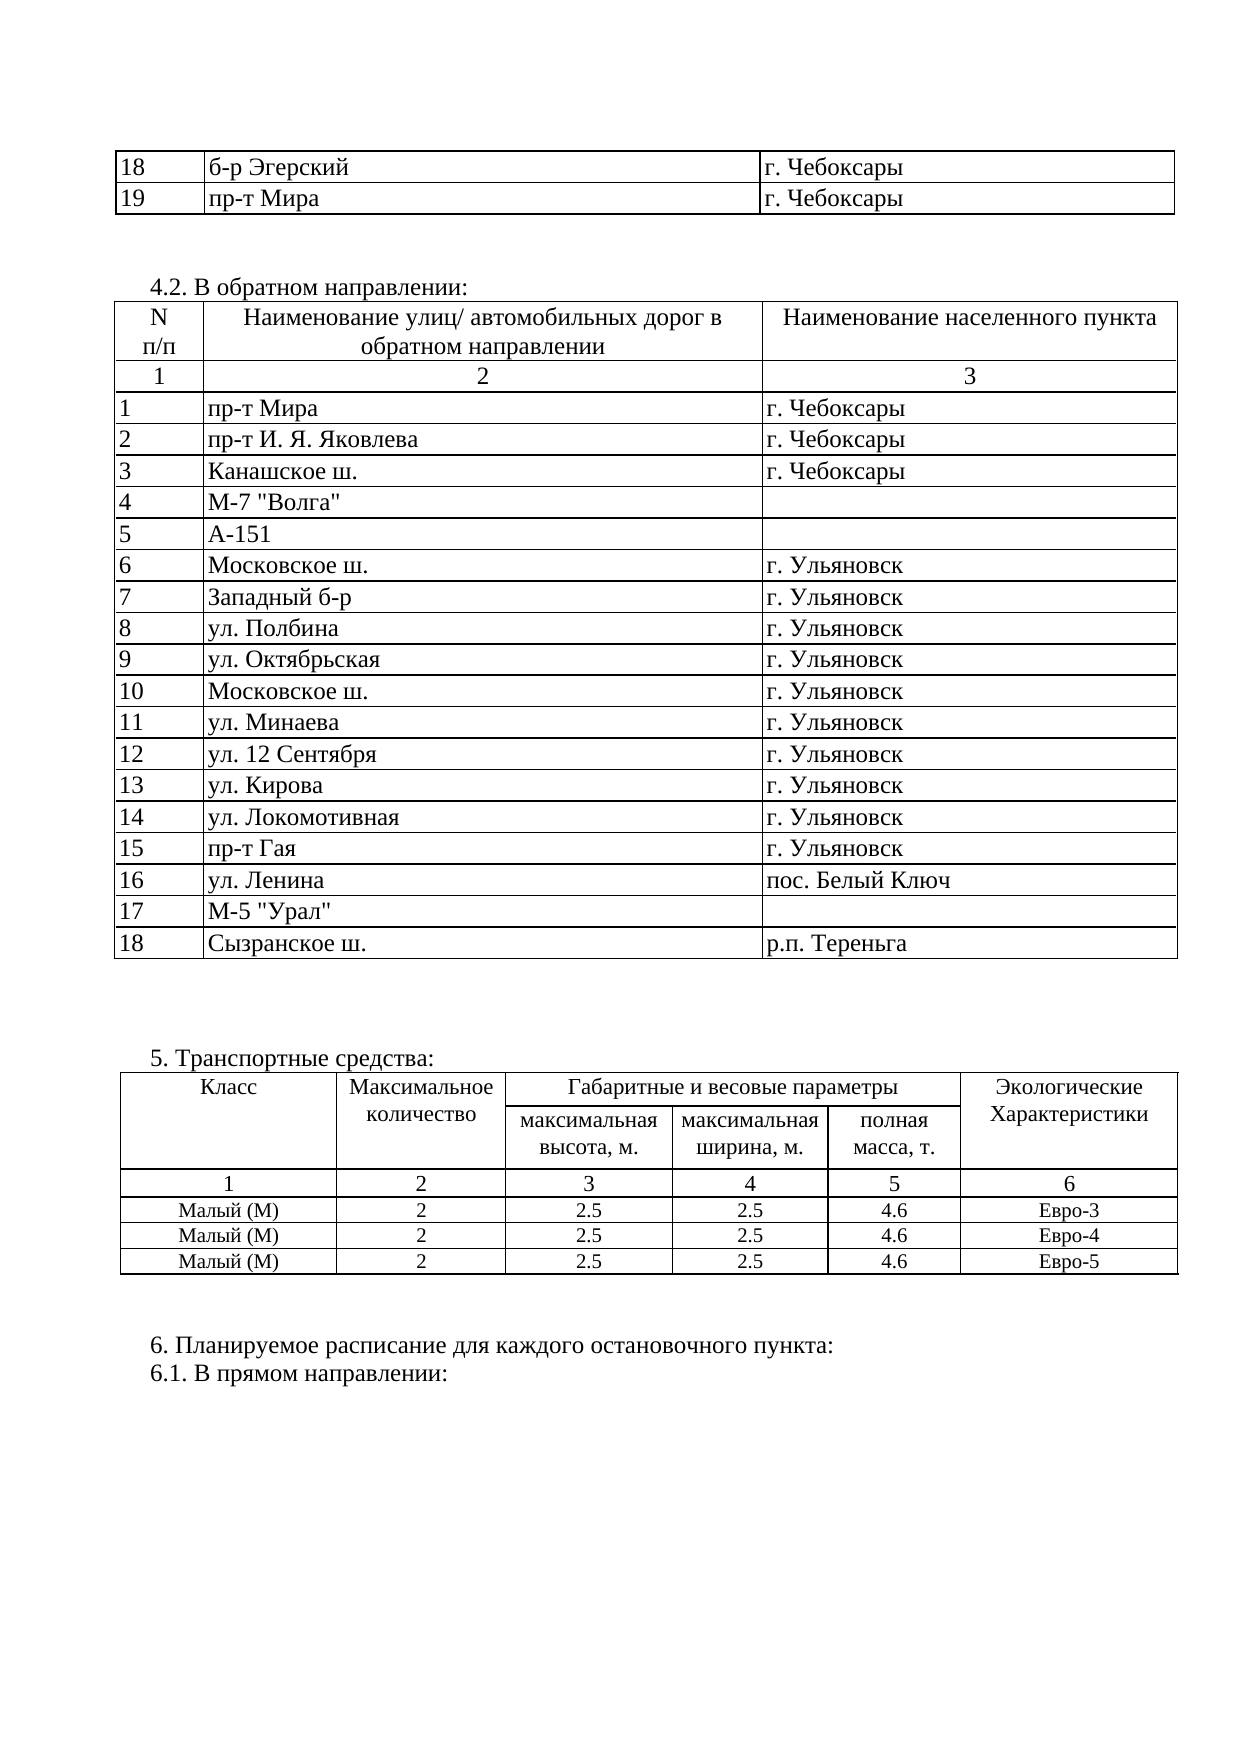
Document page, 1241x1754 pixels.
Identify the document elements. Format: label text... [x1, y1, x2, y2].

table_cell 2.5 [506, 1249, 672, 1273]
table_cell 19 [117, 183, 204, 213]
table_cell 2 [337, 1249, 505, 1273]
table_cell 14 [115, 801, 203, 832]
table_cell 16 [115, 864, 203, 894]
table_cell г. Чебоксары [761, 152, 1174, 181]
table_cell 2 [337, 1170, 505, 1196]
table_cell 18 [115, 927, 203, 957]
table_cell г. Ульяновск [763, 800, 1177, 832]
table_cell Евро-5 [961, 1249, 1177, 1273]
table_cell Евро-4 [961, 1223, 1177, 1247]
table_cell г. Ульяновск [763, 832, 1177, 863]
text 6. Планируемое расписание для каждого остановочного пункта: [150, 1330, 1090, 1358]
table_cell г. Ульяновск [763, 643, 1177, 674]
table_cell 2 [337, 1223, 505, 1247]
table_cell Сызранское ш. [204, 928, 762, 957]
table_cell ул. Минаева [204, 707, 762, 737]
table_cell ул. Октябрьская [204, 645, 762, 674]
table_cell 2.5 [506, 1198, 672, 1222]
table_cell А-151 [204, 519, 762, 548]
table_cell 2 [115, 424, 203, 454]
text 6.1. В прямом направлении: [150, 1358, 1090, 1387]
table_cell ул. Локомотивная [204, 802, 762, 832]
table_cell ул. Кирова [204, 770, 762, 800]
table_cell [763, 517, 1177, 548]
table_cell 1 [115, 361, 203, 391]
table_cell 10 [115, 675, 203, 706]
table_cell 5 [115, 518, 203, 548]
table_cell 2.5 [673, 1223, 827, 1247]
table_cell 6 [961, 1170, 1177, 1196]
table_cell ул. 12 Сентября [204, 739, 762, 769]
table_cell максимальная высота, м. [506, 1107, 672, 1168]
table_header Класс [121, 1073, 336, 1168]
table_cell 4 [115, 487, 203, 517]
table_cell г. Чебоксары [763, 454, 1177, 486]
table_cell 3 [506, 1170, 672, 1196]
table_header Габаритные и весовые параметры [506, 1073, 960, 1105]
table_header Наименование населенного пункта [763, 302, 1177, 360]
table_cell 1 [115, 392, 203, 423]
table_cell 17 [115, 896, 203, 926]
table_cell Малый (М) [121, 1223, 336, 1247]
table_cell пр-т Гая [204, 833, 762, 863]
table_header Экологические Характеристики [961, 1073, 1177, 1168]
table_cell б-р Эгерский [205, 152, 759, 181]
text 5. Транспортные средства: [150, 1043, 1090, 1072]
table_cell 2 [337, 1198, 505, 1222]
table_header Наименование улиц/ автомобильных дорог в обратном направлении [204, 302, 762, 360]
table_header N п/п [115, 302, 203, 360]
text 4.2. В обратном направлении: [150, 272, 1090, 301]
table_cell 5 [829, 1170, 960, 1196]
table_cell 3 [115, 455, 203, 486]
table_cell Канашское ш. [204, 456, 762, 486]
table_cell полная масса, т. [829, 1107, 960, 1168]
table_cell г. Чебоксары [761, 183, 1174, 213]
table_cell М-5 "Урал" [204, 896, 762, 926]
table_cell 11 [115, 707, 203, 737]
table_cell г. Чебоксары [763, 391, 1177, 423]
table_cell 6 [115, 550, 203, 580]
table_cell г. Ульяновск [763, 706, 1177, 737]
table_cell г. Ульяновск [763, 737, 1177, 769]
table_cell 2.5 [673, 1249, 827, 1273]
table_cell г. Ульяновск [763, 674, 1177, 706]
table_cell 8 [115, 613, 203, 643]
table_cell ул. Полбина [204, 613, 762, 643]
table_cell р.п. Тереньга [763, 926, 1177, 957]
table_cell 4.6 [829, 1198, 960, 1222]
table_cell [763, 486, 1177, 517]
table_cell пр-т Мира [205, 183, 759, 213]
table_cell ул. Ленина [204, 865, 762, 894]
table_cell 1 [121, 1170, 336, 1196]
table_cell 12 [115, 738, 203, 769]
table_cell г. Ульяновск [763, 580, 1177, 611]
table_cell г. Ульяновск [763, 549, 1177, 580]
table_cell 15 [115, 833, 203, 863]
table_cell пр-т И. Я. Яковлева [204, 424, 762, 454]
table_cell Западный б-р [204, 582, 762, 611]
table_cell Малый (М) [121, 1198, 336, 1222]
table_cell Московское ш. [204, 676, 762, 706]
table_cell 2.5 [673, 1198, 827, 1222]
table_header Максимальное количество [337, 1073, 505, 1168]
table_cell М-7 "Волга" [204, 487, 762, 517]
table_cell 4.6 [829, 1249, 960, 1273]
table_cell г. Ульяновск [763, 611, 1177, 643]
table_cell пос. Белый Ключ [763, 863, 1177, 894]
table_cell 3 [763, 360, 1177, 391]
table_cell 2 [204, 361, 762, 391]
table_cell максимальная ширина, м. [673, 1107, 827, 1168]
table_cell Евро-3 [961, 1198, 1177, 1222]
table_cell 4.6 [829, 1223, 960, 1247]
table_cell 2.5 [506, 1223, 672, 1247]
table_cell г. Ульяновск [763, 769, 1177, 800]
table_cell 18 [117, 152, 204, 181]
table_cell пр-т Мира [204, 393, 762, 423]
table_cell Малый (М) [121, 1249, 336, 1273]
table_cell Московское ш. [204, 550, 762, 580]
table_cell 4 [673, 1170, 827, 1196]
table_cell 7 [115, 581, 203, 611]
table_cell 13 [115, 770, 203, 800]
table_cell [763, 895, 1177, 926]
table_cell 9 [115, 644, 203, 674]
table_cell г. Чебоксары [763, 423, 1177, 454]
